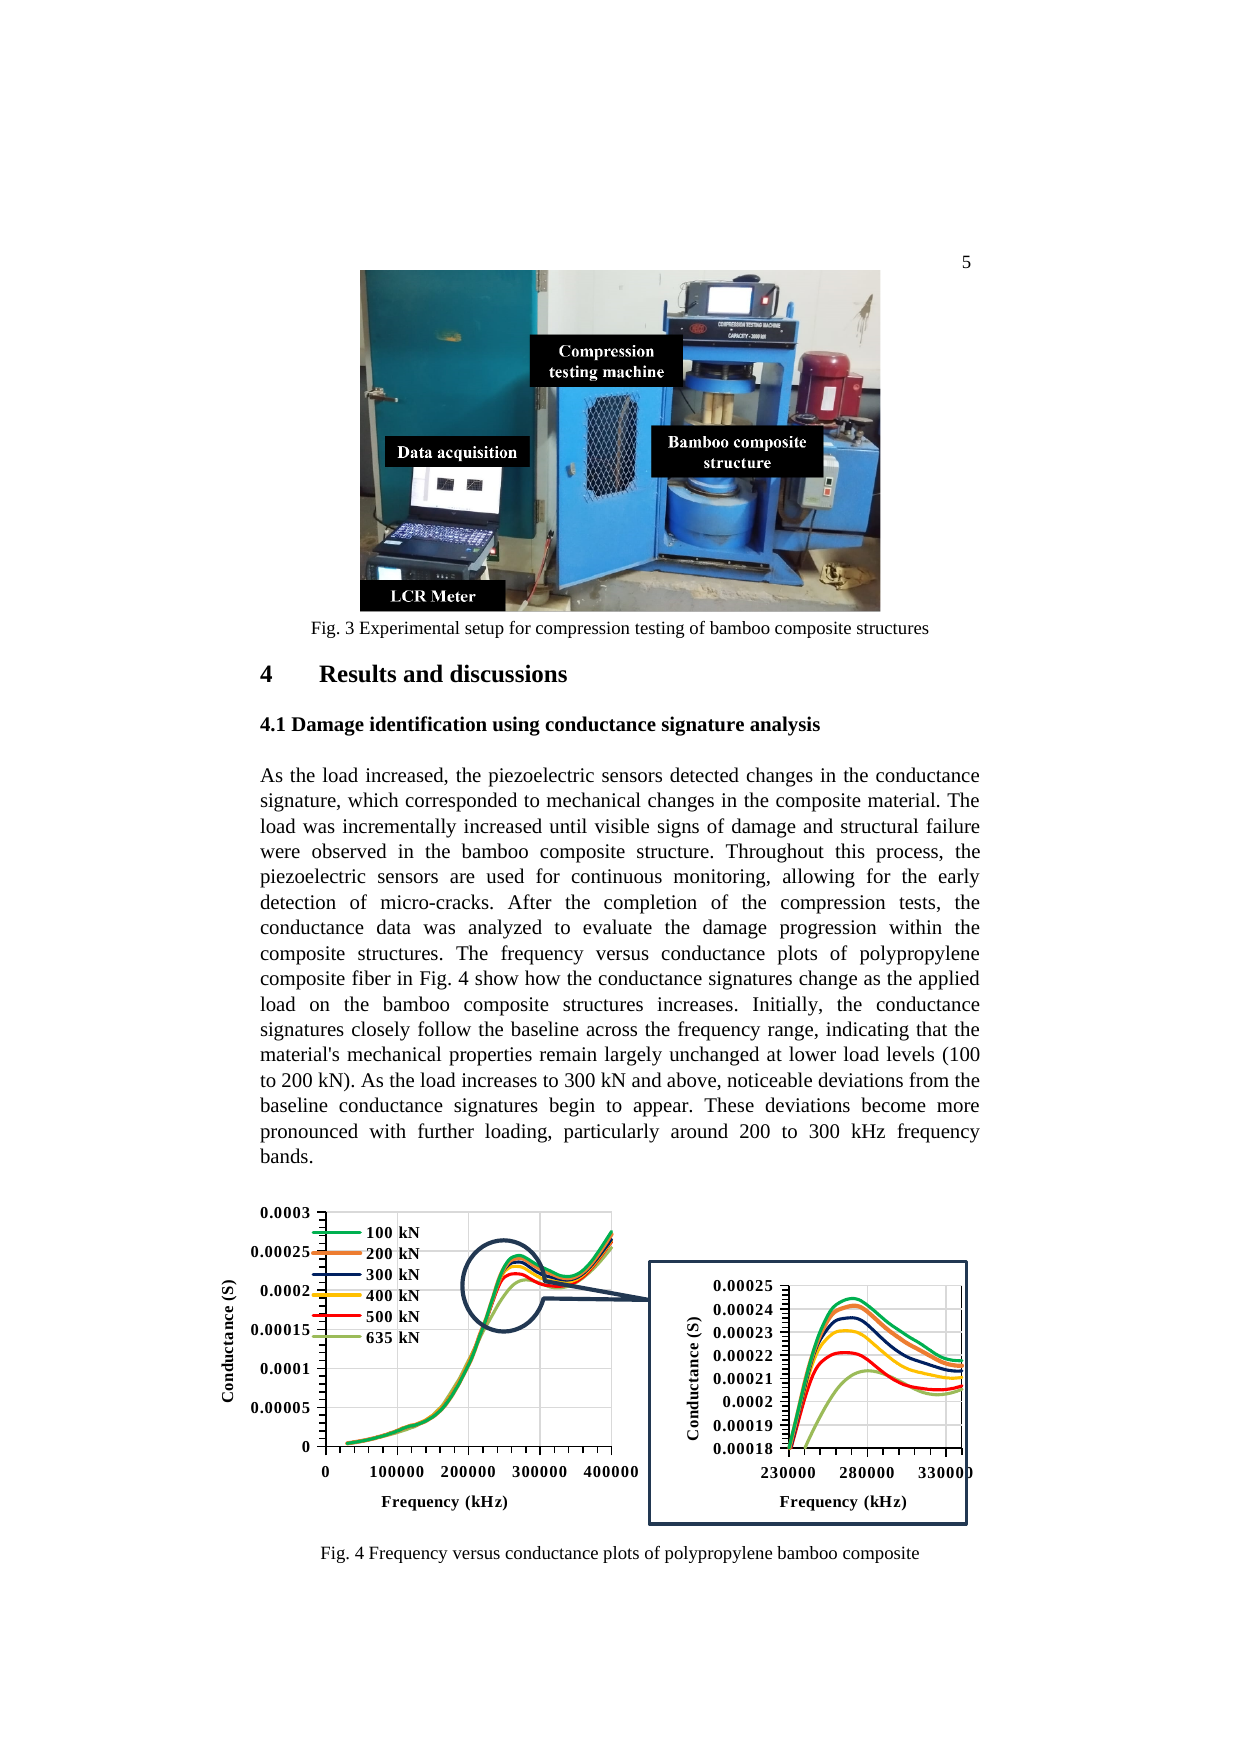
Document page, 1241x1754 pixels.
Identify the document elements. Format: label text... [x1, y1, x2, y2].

text Fig. 4 Frequency versus conductance plots of polypropylene bamboo composite [175, 1542, 1065, 1564]
subtitle 4.1 Damage identification using conductance signature analysis [260, 712, 1065, 736]
subtitle Results and discussions [260, 659, 1065, 688]
text Fig. 3 Experimental setup for compression testing of bamboo composite structures [175, 617, 1065, 639]
picture [360, 270, 881, 616]
text As the load increased, the piezoelectric sensors detected changes in the conductance signature, which corresponded to mechanical changes in the composite material. The load was incrementally increased until visible signs of damage and structural failure were observed in the bamboo composite structure. Throughout this process, the piezoelectric sensors are used for continuous monitoring, allowing for the early detection of micro-cracks. After the completion of the compression tests, the conductance data was analyzed to evaluate the damage progression within the composite structures. The frequency versus conductance plots of polypropylene composite fiber in Fig. 4 show how the conductance signatures change as the applied load on the bamboo composite structures increases. Initially, the conductance signatures closely follow the baseline across the frequency range, indicating that the material's mechanical properties remain largely unchanged at lower load levels (100 to 200 kN). As the load increases to 300 kN and above, noticeable deviations from the baseline conductance signatures begin to appear. These deviations become more pronounced with further loading, particularly around 200 to 300 kHz frequency bands. [260, 763, 981, 1168]
